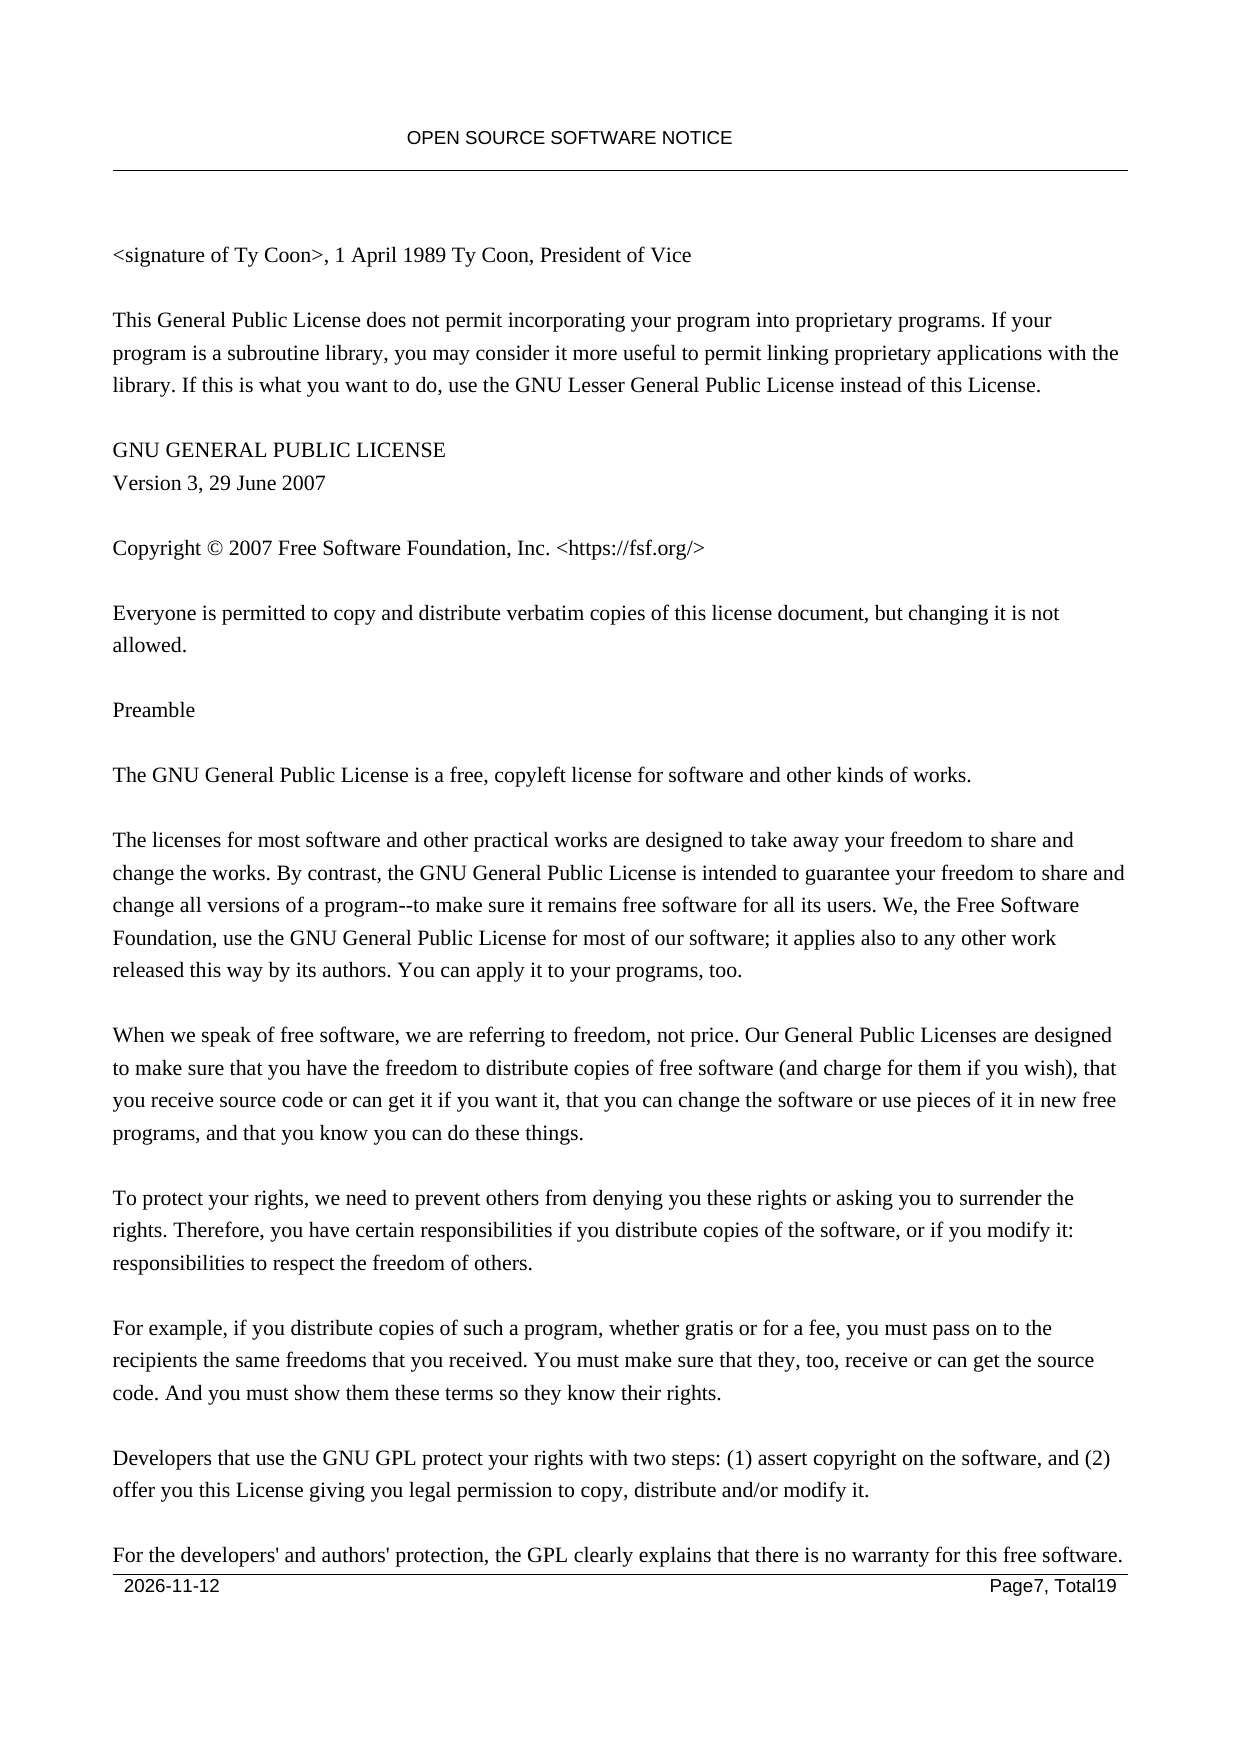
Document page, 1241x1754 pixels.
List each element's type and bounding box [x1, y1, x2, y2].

text [112, 206, 1128, 1571]
